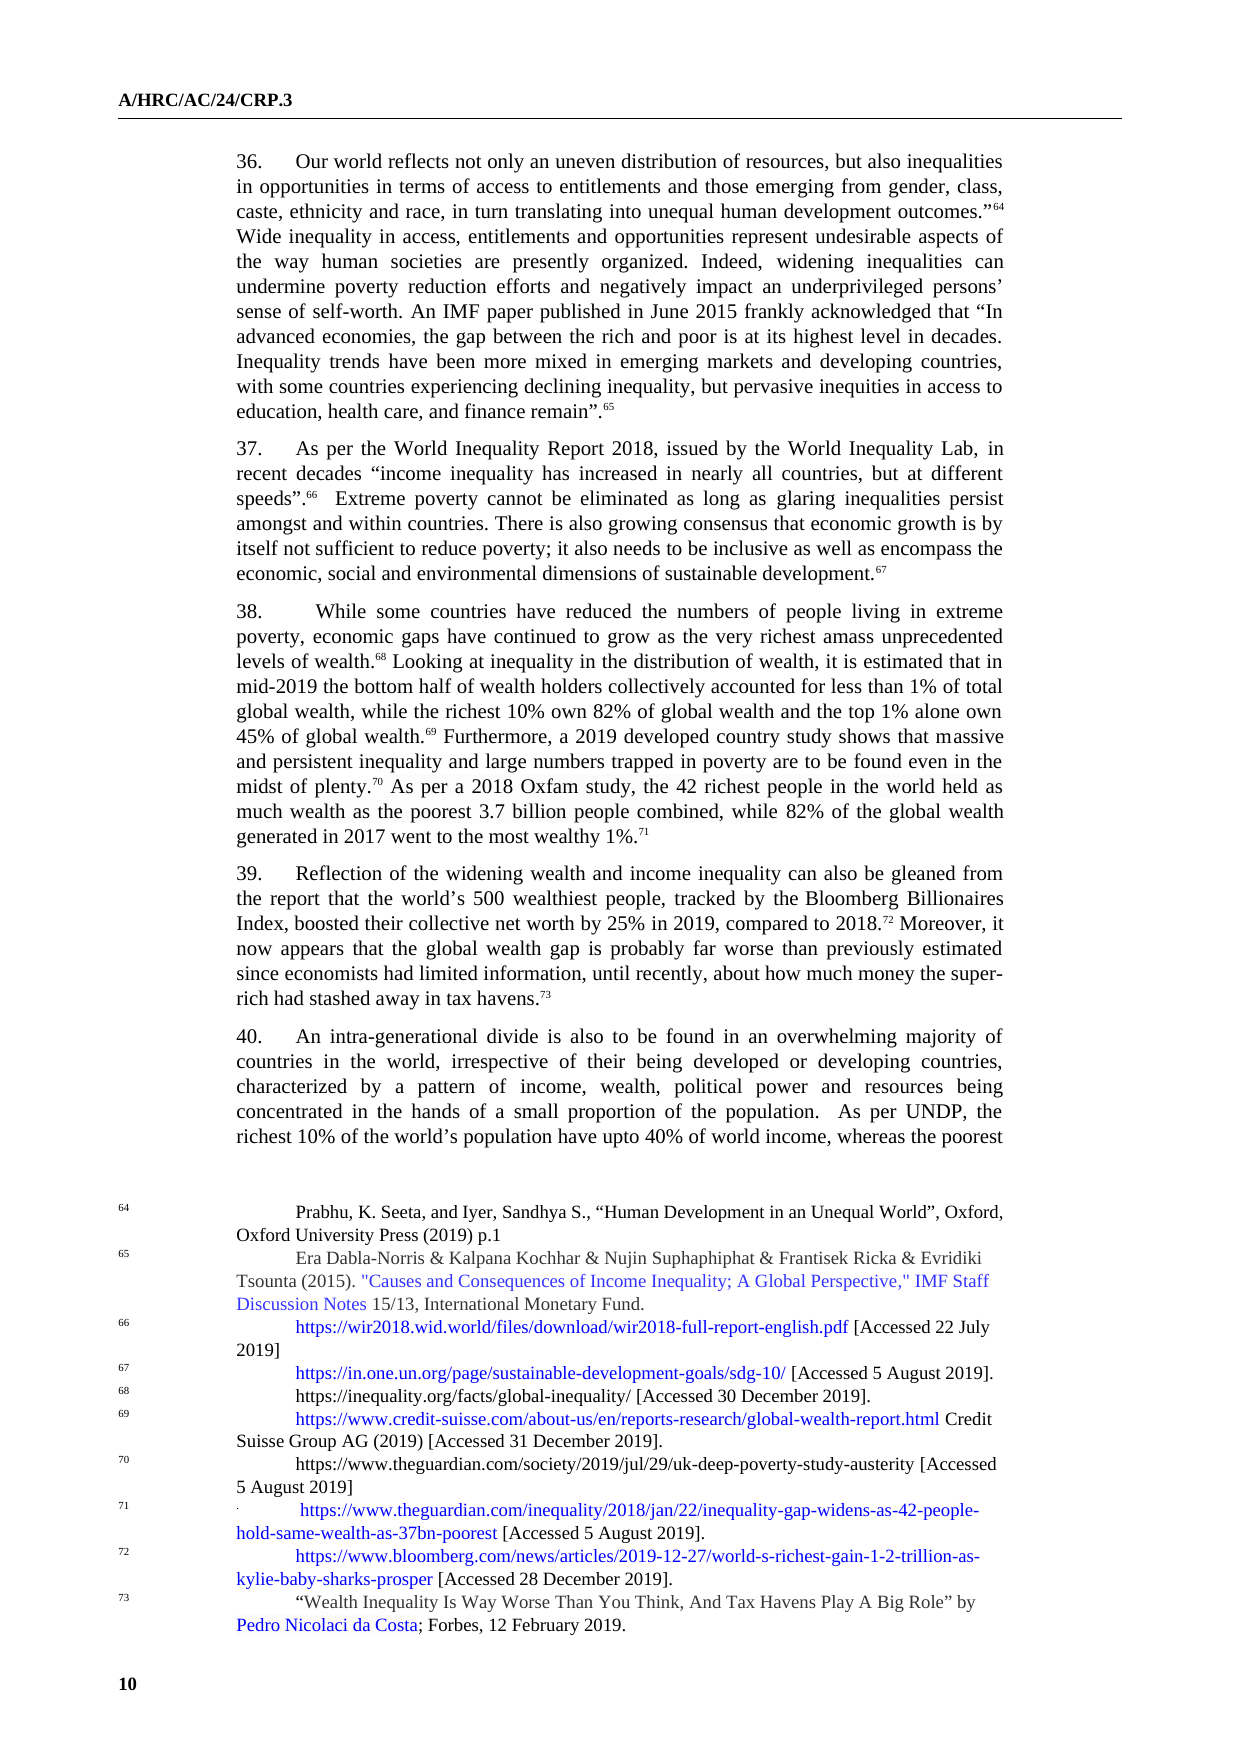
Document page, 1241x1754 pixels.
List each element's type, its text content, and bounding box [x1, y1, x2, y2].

text 38. While some countries have reduced the numbers of people living in extreme poverty, economic gaps have continued to grow as the very richest amass unprecedented levels of wealth. Looking at inequality in the distribution of wealth, it is estimated that in mid-2019 the bottom half of wealth holders collectively accounted for less than 1% of total global wealth, while the richest 10% own 82% of global wealth and the top 1% alone own 45% of global wealth. Furthermore, a 2019 developed country study shows that massive and persistent inequality and large numbers trapped in poverty are to be found even in the midst of plenty. As per a 2018 Oxfam study, the 42 richest people in the world held as much wealth as the poorest 3.7 billion people combined, while 82% of the global wealth generated in 2017 went to the most wealthy 1%. [236, 648, 1004, 848]
text 40. An intra-generational divide is also to be found in an overwhelming majority of countries in the world, irrespective of their being developed or developing countries, characterized by a pattern of income, wealth, political power and resources being concentrated in the hands of a small proportion of the population. As per UNDP, the richest 10% of the world’s population have upto 40% of world income, whereas the poorest 10% earn only between two to seven percent. Moreover, income inequality has increased nearly everywhere in recent decades, albeit at different speeds. [236, 1073, 1004, 1148]
text 36. Our world reflects not only an uneven distribution of resources, but also inequalities in opportunities in terms of access to entitlements and those emerging from gender, class, caste, ethnicity and race, in turn translating into unequal human development outcomes.” Wide inequality in access, entitlements and opportunities represent undesirable aspects of the way human societies are presently organized. Indeed, widening inequalities can undermine poverty reduction efforts and negatively impact an underprivileged persons’ sense of self-worth. An IMF paper published in June 2015 frankly acknowledged that “In advanced economies, the gap between the rich and poor is at its highest level in decades. Inequality trends have been more mixed in emerging markets and developing countries, with some countries experiencing declining inequality, but pervasive inequities in access to education, health care, and finance remain”. [236, 148, 1004, 224]
text 37. As per the World Inequality Report 2018, issued by the World Inequality Lab, in recent decades “income inequality has increased in nearly all countries, but at different speeds”. Extreme poverty cannot be eliminated as long as glaring inequalities persist amongst and within countries. There is also growing consensus that economic growth is by itself not sufficient to reduce poverty; it also needs to be inclusive as well as encompass the economic, social and environmental dimensions of sustainable development. [236, 435, 1004, 511]
text 39. Reflection of the widening wealth and income inequality can also be gleaned from the report that the world’s 500 wealthiest people, tracked by the Bloomberg Billionaires Index, boosted their collective net worth by 25% in 2019, compared to 2018. Moreover, it now appears that the global wealth gap is probably far worse than previously estimated since economists had limited information, until recently, about how much money the super-rich had stashed away in tax havens. [236, 885, 1004, 1010]
text 36. Our world reflects not only an uneven distribution of resources, but also inequalities in opportunities in terms of access to entitlements and those emerging from gender, class, caste, ethnicity and race, in turn translating into unequal human development outcomes.” Wide inequality in access, entitlements and opportunities represent undesirable aspects of the way human societies are presently organized. Indeed, widening inequalities can undermine poverty reduction efforts and negatively impact an underprivileged persons’ sense of self-worth. An IMF paper published in June 2015 frankly acknowledged that “In advanced economies, the gap between the rich and poor is at its highest level in decades. Inequality trends have been more mixed in emerging markets and developing countries, with some countries experiencing declining inequality, but pervasive inequities in access to education, health care, and finance remain”. [236, 248, 1004, 324]
